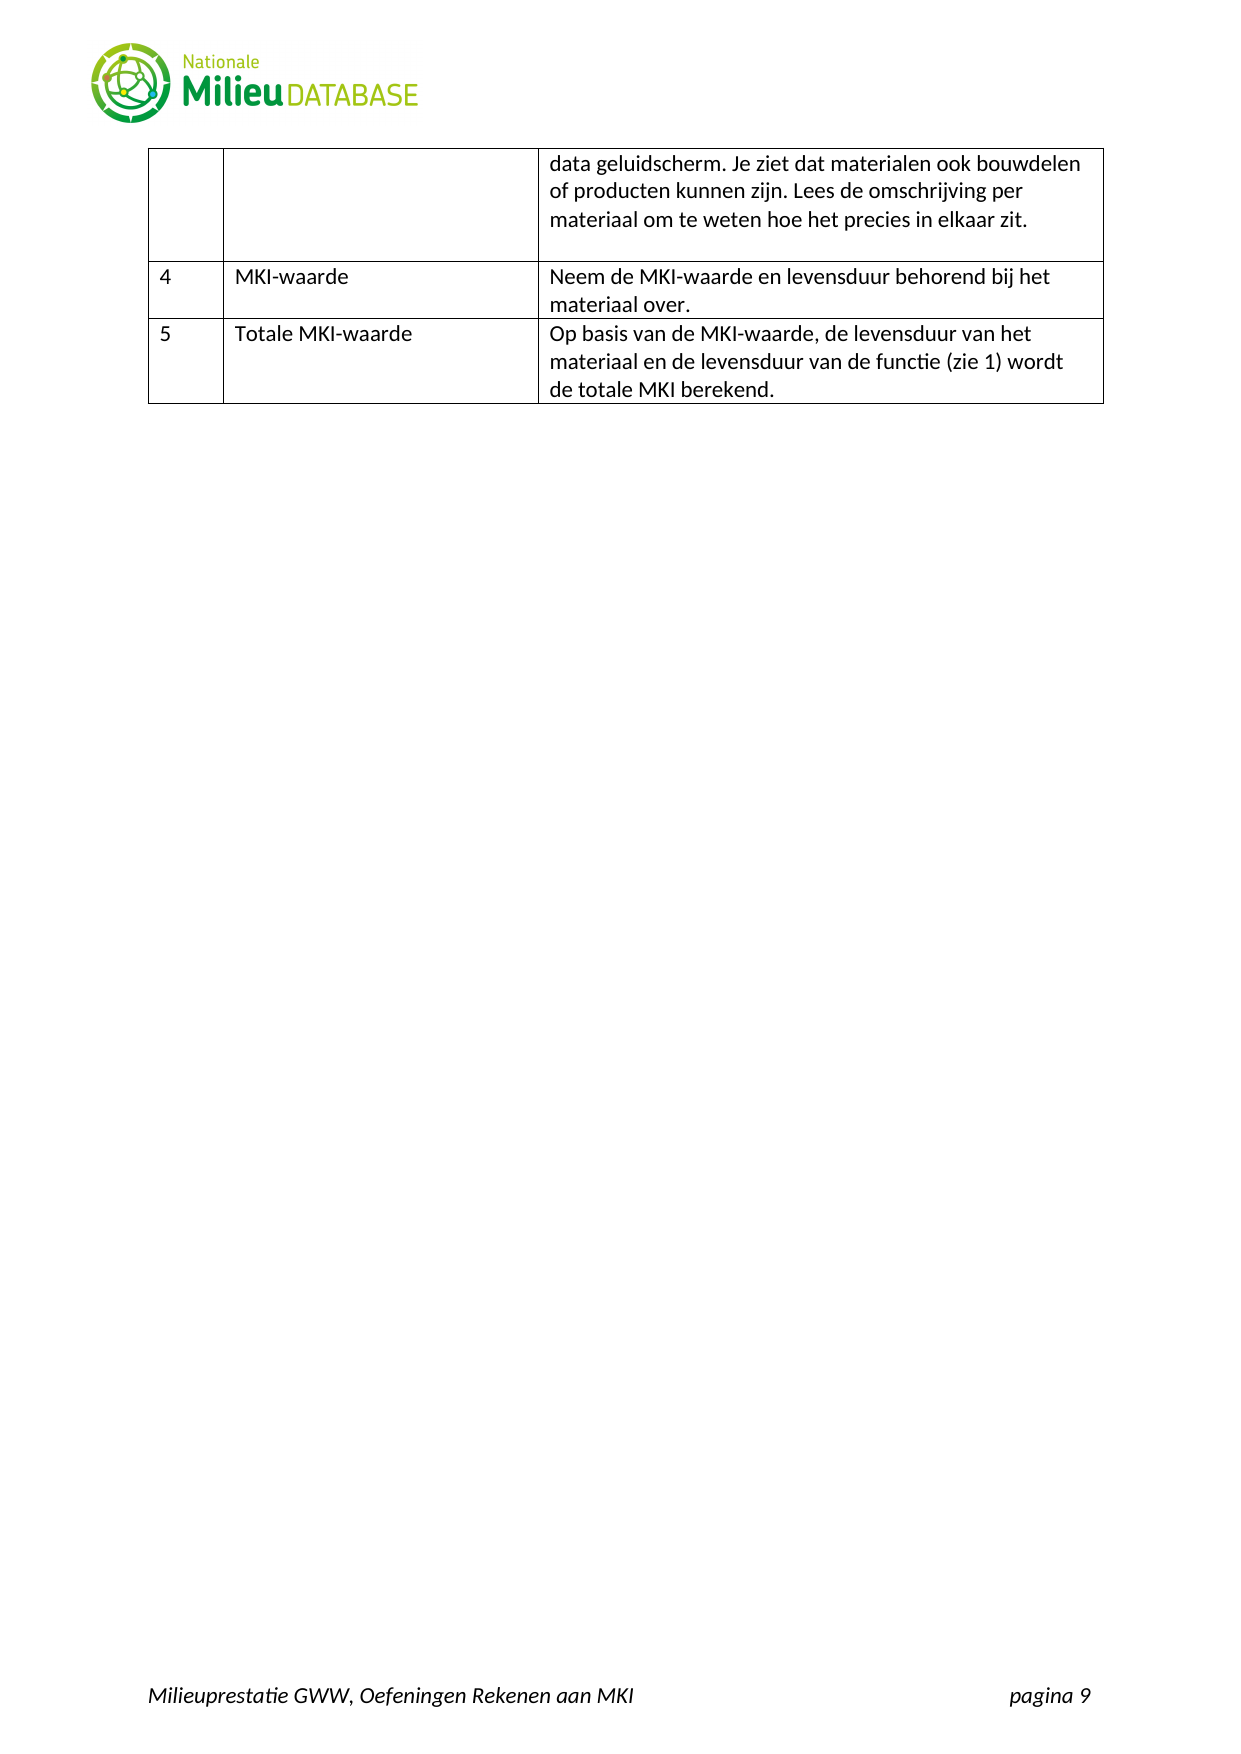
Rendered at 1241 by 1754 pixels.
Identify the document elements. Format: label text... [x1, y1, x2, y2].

table_cell 3 [149, 149, 223, 261]
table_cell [539, 149, 1103, 261]
table_cell Op basis van de MKI-waarde, de levensduur van het materiaal en de levensduur van de functie (zie 1) wordt de totale MKI berekend. [539, 319, 1103, 403]
table_cell 5 [149, 319, 223, 403]
table_cell Neem de MKI-waarde en levensduur behorend bij het materiaal over. [539, 262, 1103, 318]
table_cell Totale MKI-waarde [224, 319, 538, 403]
picture [86, 40, 423, 126]
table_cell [224, 149, 538, 261]
table_cell 4 [149, 262, 223, 318]
table_cell MKI-waarde [224, 262, 538, 318]
